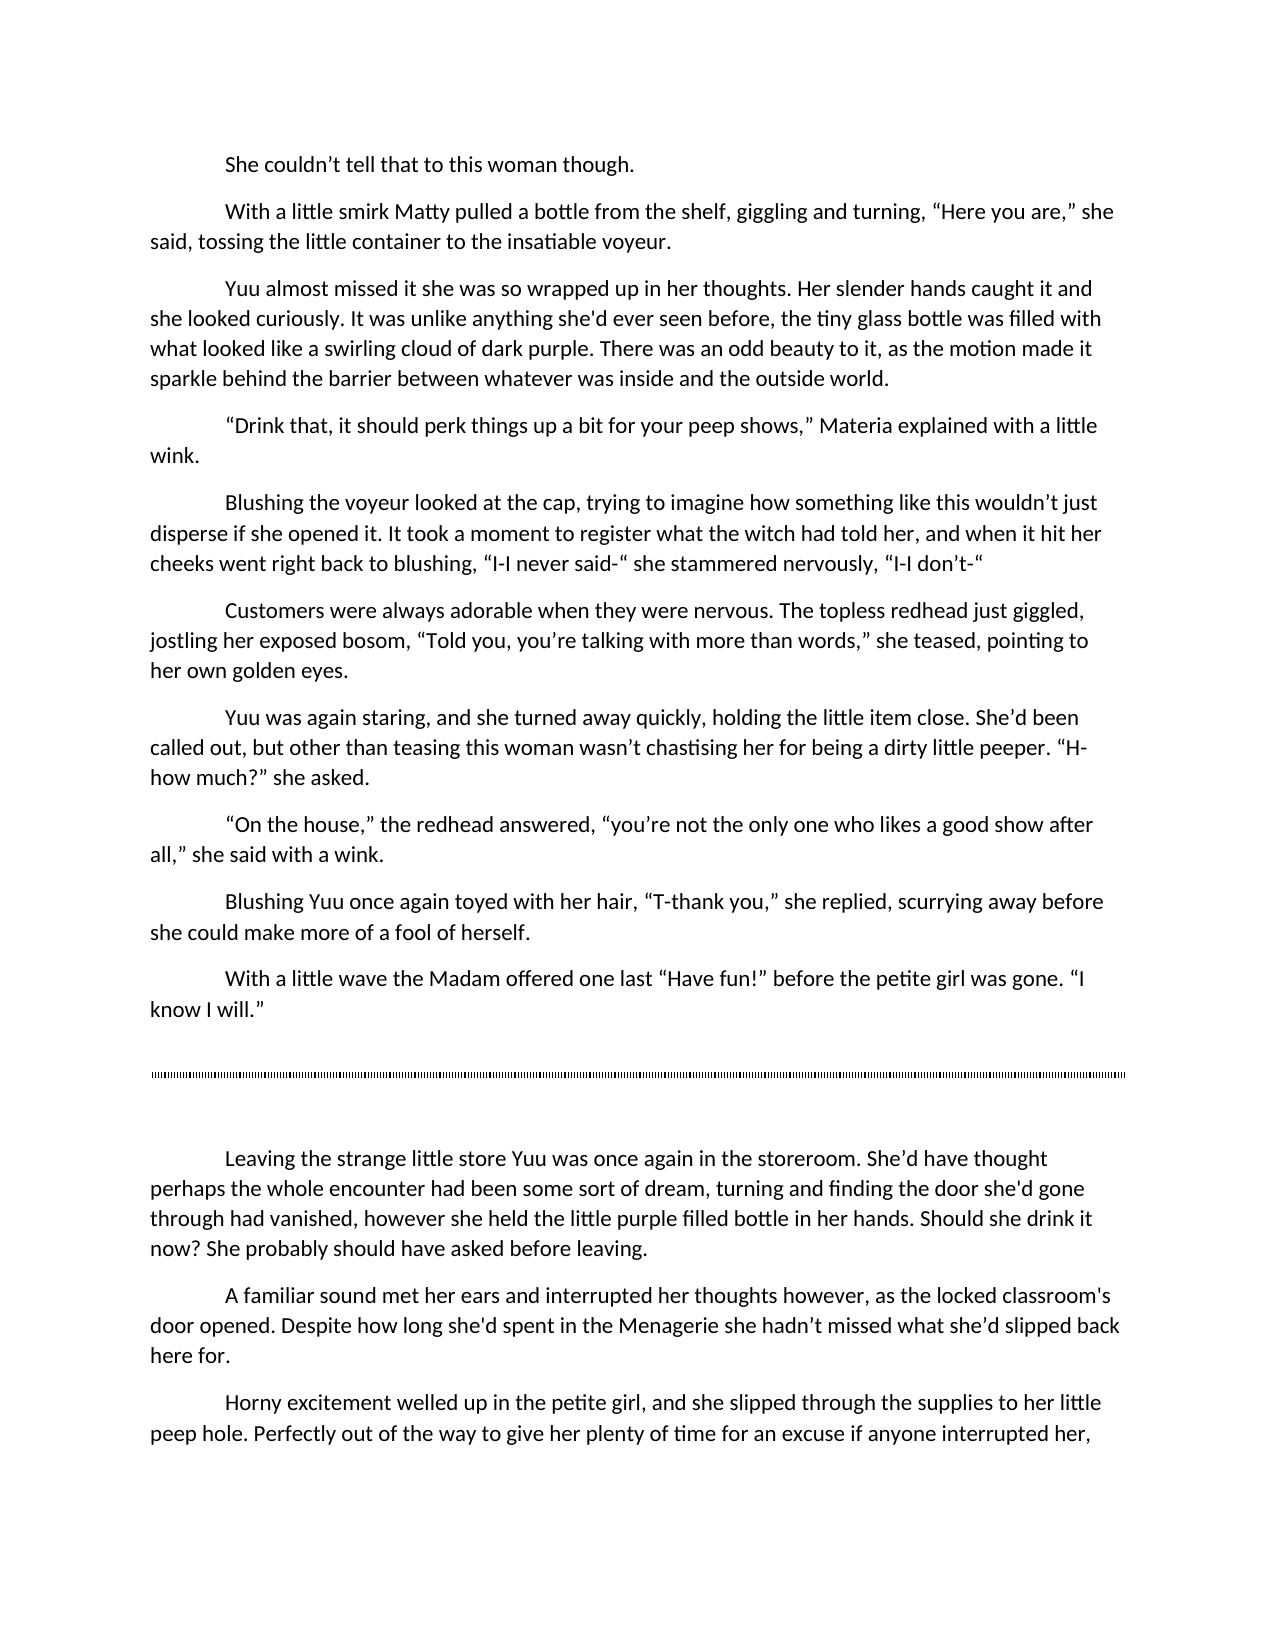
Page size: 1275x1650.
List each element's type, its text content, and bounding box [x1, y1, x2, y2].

text A familiar sound met her ears and interrupted her thoughts however, as the locked classroom's door opened. Despite how long she'd spent in the Menagerie she hadn’t missed what she’d slipped back here for. [150, 1281, 1125, 1370]
text “Drink that, it should perk things up a bit for your peep shows,” Materia explained with a little wink. [150, 411, 1125, 470]
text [150, 1388, 1125, 1447]
text Leaving the strange little store Yuu was once again in the storeroom. She’d have thought perhaps the whole encounter had been some sort of dream, turning and finding the door she'd gone through had vanished, however she held the little purple filled bottle in her hands. Should she drink it now? She probably should have asked before leaving. [150, 1144, 1125, 1262]
text “On the house,” the redhead answered, “you’re not the only one who likes a good show after all,” she said with a wink. [150, 810, 1125, 869]
text Blushing the voyeur looked at the cap, trying to imagine how something like this wouldn’t just disperse if she opened it. It took a moment to register what the witch had told her, and when it hit her cheeks went right back to blushing, “I-I never said-“ she stammered nervously, “I-I don’t-“ [150, 488, 1125, 577]
text Yuu was again staring, and she turned away quickly, holding the little item close. She’d been called out, but other than teasing this woman wasn’t chastising her for being a dirty little peeper. “H-how much?” she asked. [150, 703, 1125, 792]
text She couldn’t tell that to this woman though. [150, 150, 1125, 178]
text With a little wave the Madam offered one last “Have fun!” before the petite girl was gone. “I know I will.” [150, 964, 1125, 1023]
text Yuu almost missed it she was so wrapped up in her thoughts. Her slender hands caught it and she looked curiously. It was unlike anything she'd ever seen before, the tiny glass bottle was filled with what looked like a swirling cloud of dark purple. There was an odd beauty to it, as the motion made it sparkle behind the barrier between whatever was inside and the outside world. [150, 274, 1125, 393]
text Customers were always adorable when they were nervous. The topless redhead just giggled, jostling her exposed bosom, “Told you, you’re talking with more than words,” she teased, pointing to her own golden eyes. [150, 596, 1125, 684]
text Blushing Yuu once again toyed with her hair, “T-thank you,” she replied, scurrying away before she could make more of a fool of herself. [150, 887, 1125, 946]
text With a little smirk Matty pulled a bottle from the shelf, giggling and turning, “Here you are,” she said, tossing the little container to the insatiable voyeur. [150, 197, 1125, 255]
